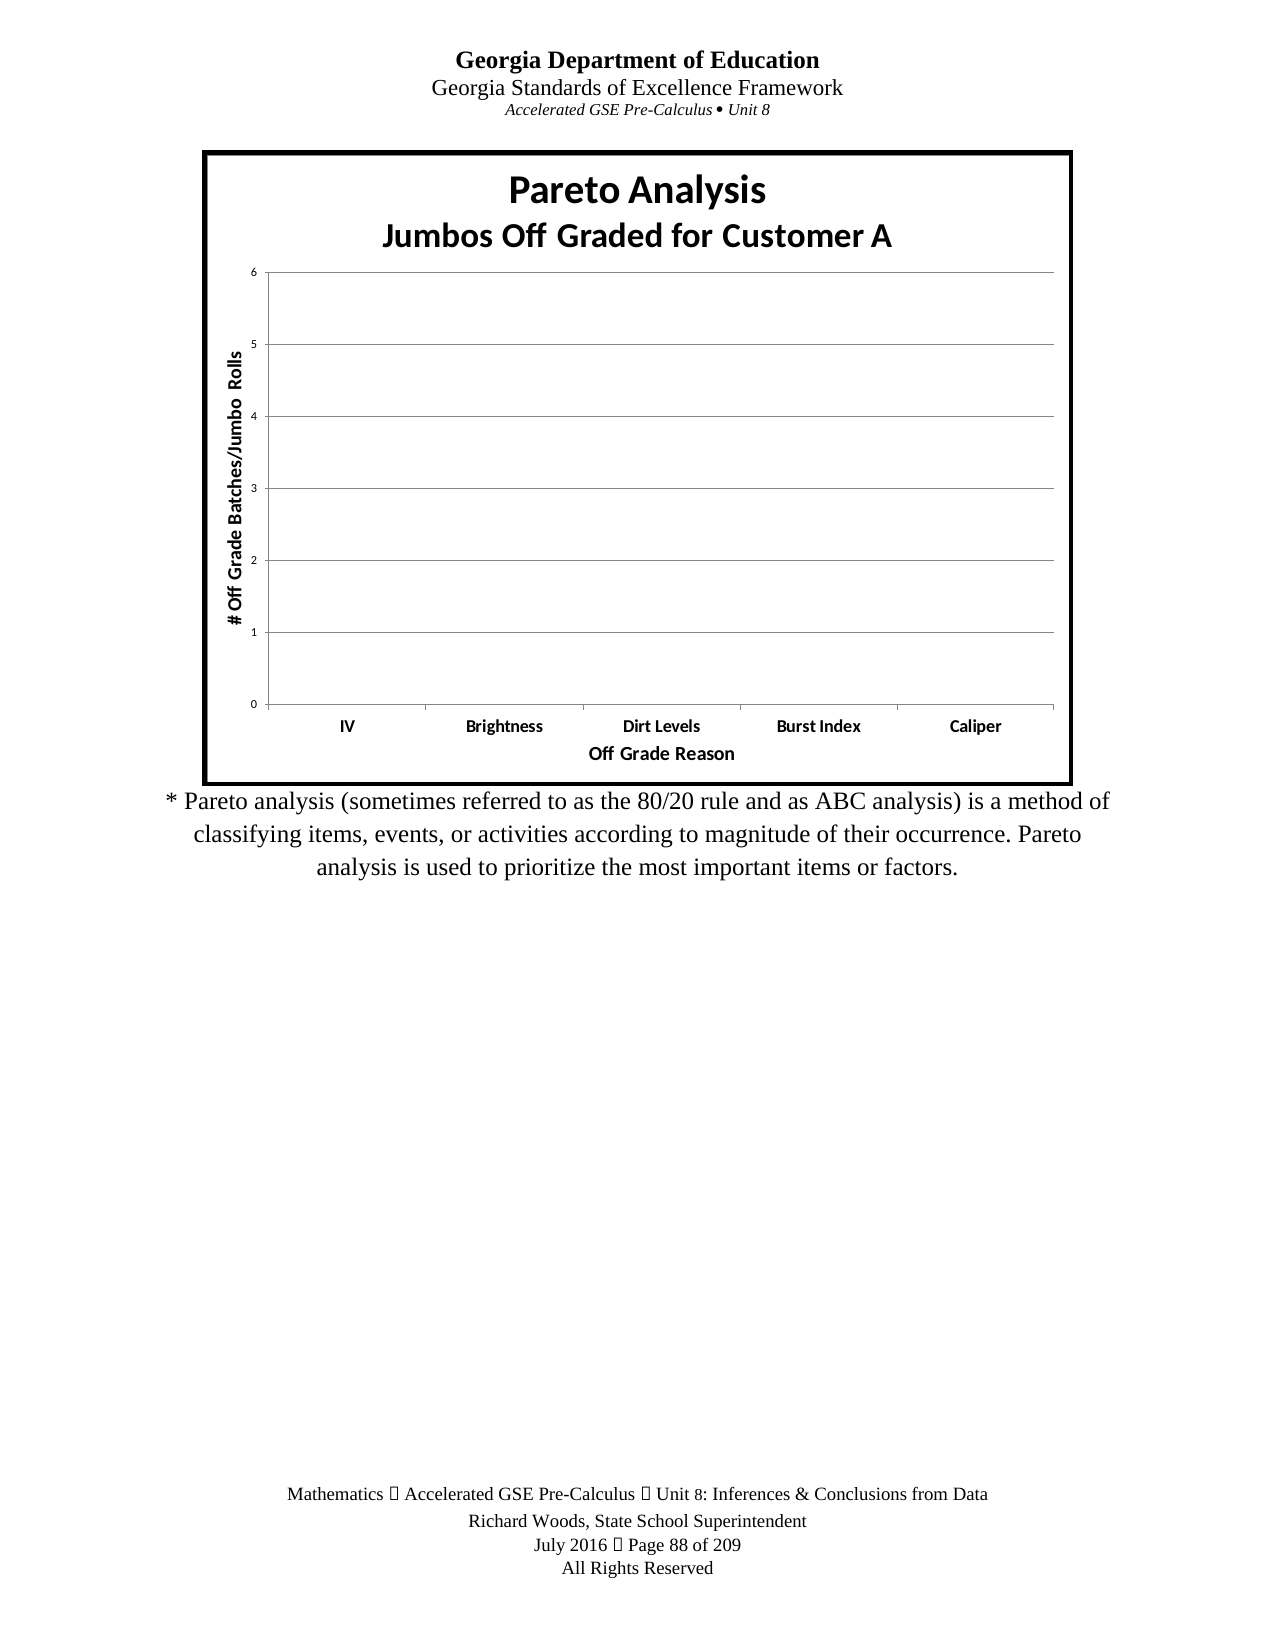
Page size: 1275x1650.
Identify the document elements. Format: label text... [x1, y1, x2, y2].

text * Pareto analysis (sometimes referred to as the 80/20 rule and as ABC analysis) is a method of classifying items, events, or activities according to magnitude of their occurrence. Pareto analysis is used to prioritize the most important items or factors. [150, 786, 1125, 881]
